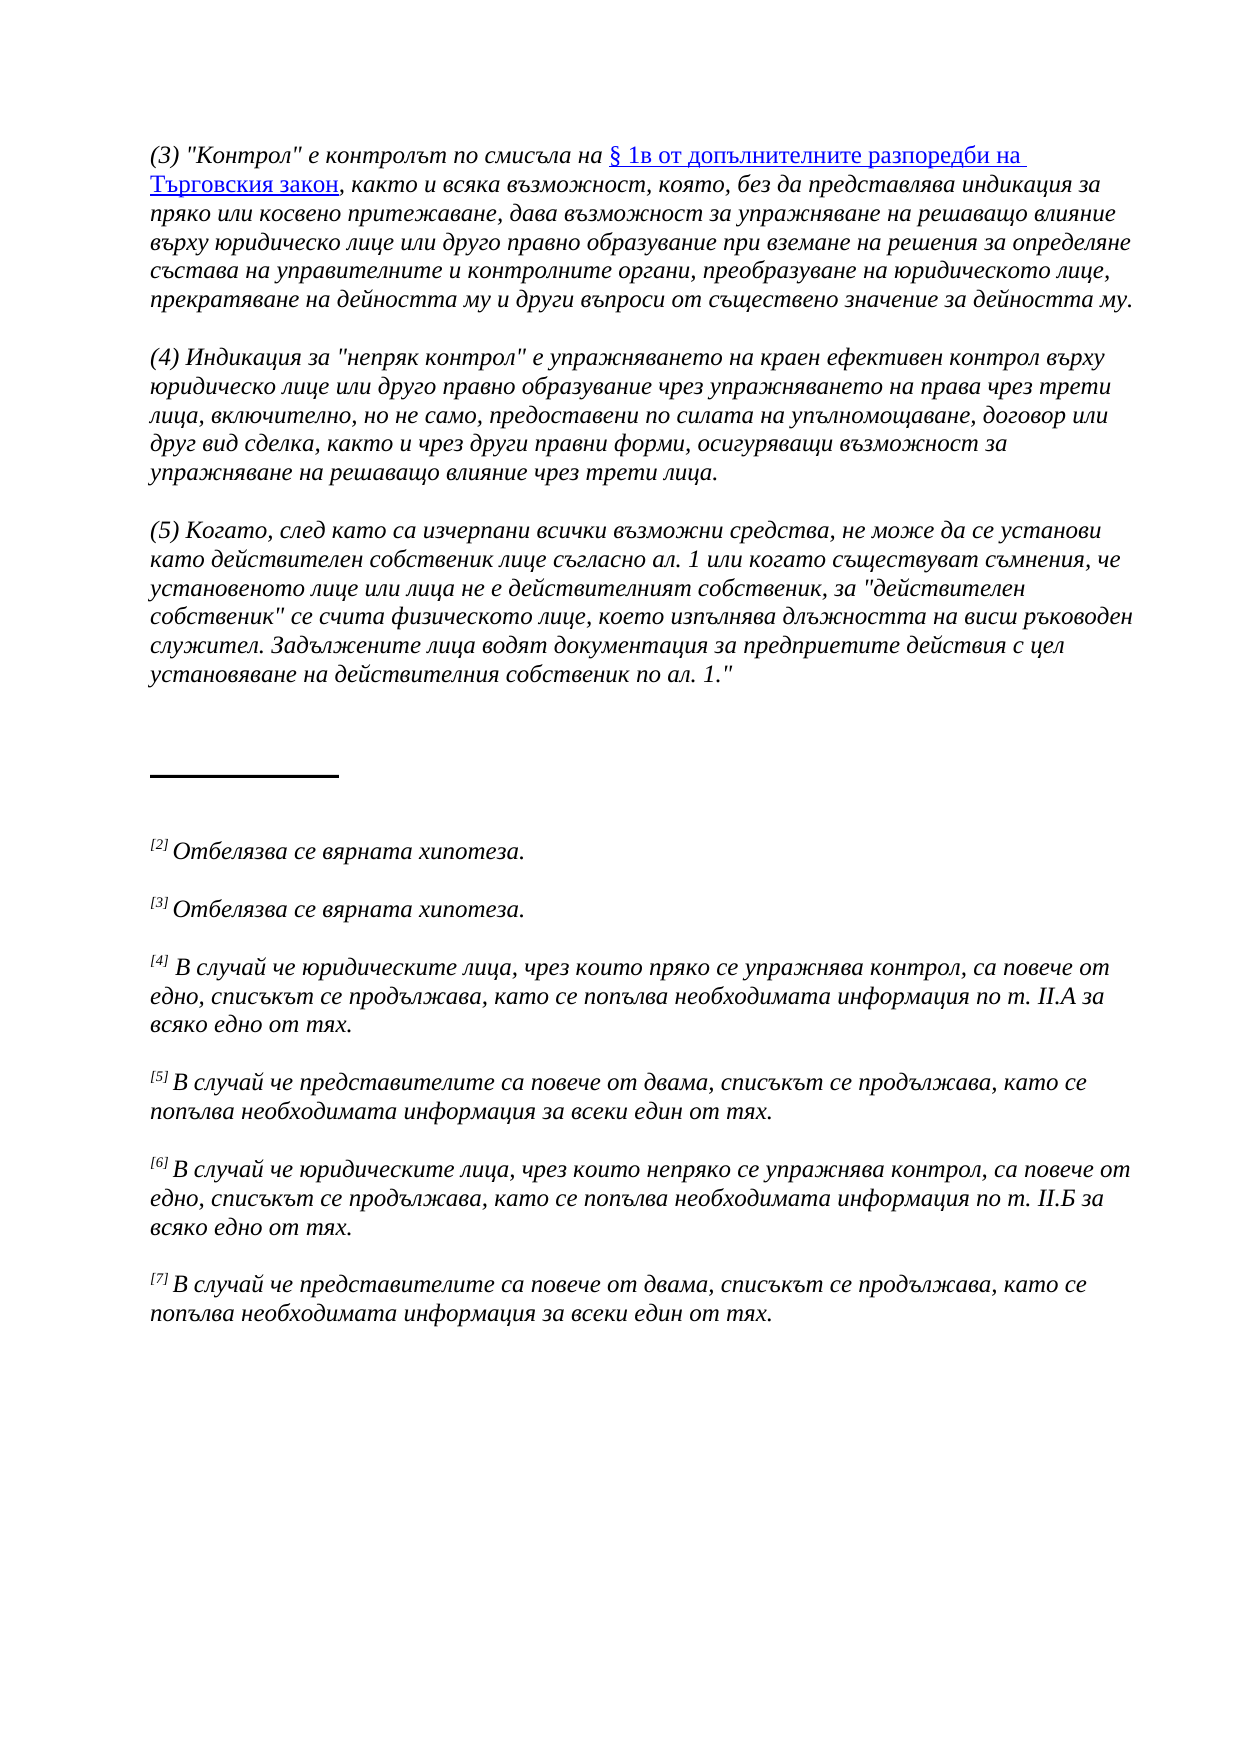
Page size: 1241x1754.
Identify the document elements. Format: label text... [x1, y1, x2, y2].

text (5) Когато, след като са изчерпани всички възможни средства, не може да се установи като действителен собственик лице съгласно ал. 1 или когато съществуват съмнения, че установеното лице или лица не е действителният собственик, за "действителен собственик" се счита физическото лице, което изпълнява длъжността на висш ръководен служител. Задължените лица водят документация за предприетите действия с цел установяване на действителния собственик по ал. 1." [150, 515, 1137, 688]
text [3] Отбелязва се вярната хипотеза. [150, 894, 1137, 923]
text (3) "Контрол" е контролът по смисъла на § 1в от допълнителните разпоредби на Търговския закон, както и всяка възможност, която, без да представлява индикация за пряко или косвено притежаване, дава възможност за упражняване на решаващо влияние върху юридическо лице или друго правно образувание при вземане на решения за определяне състава на управителните и контролните органи, преобразуване на юридическото лице, прекратяване на дейността му и други въпроси от съществено значение за дейността му. [150, 141, 1137, 313]
text [2] Отбелязва се вярната хипотеза. [150, 836, 1137, 865]
text [5] В случай че представителите са повече от двама, списъкът се продължава, като се попълва необходимата информация за всеки един от тях. [150, 1067, 1137, 1125]
text (4) Индикация за "непряк контрол" е упражняването на краен ефективен контрол върху юридическо лице или друго правно образувание чрез упражняването на права чрез трети лица, включително, но не само, предоставени по силата на упълномощаване, договор или друг вид сделка, както и чрез други правни форми, осигуряващи възможност за упражняване на решаващо влияние чрез трети лица. [150, 342, 1137, 486]
text [6] В случай че юридическите лица, чрез които непряко се упражнява контрол, са повече от едно, списъкът се продължава, като се попълва необходимата информация по т. II.Б за всяко едно от тях. [150, 1154, 1137, 1240]
text [7] В случай че представителите са повече от двама, списъкът се продължава, като се попълва необходимата информация за всеки един от тях. [150, 1269, 1137, 1327]
text [4] В случай че юридическите лица, чрез които пряко се упражнява контрол, са повече от едно, списъкът се продължава, като се попълва необходимата информация по т. II.A за всяко едно от тях. [150, 952, 1137, 1038]
